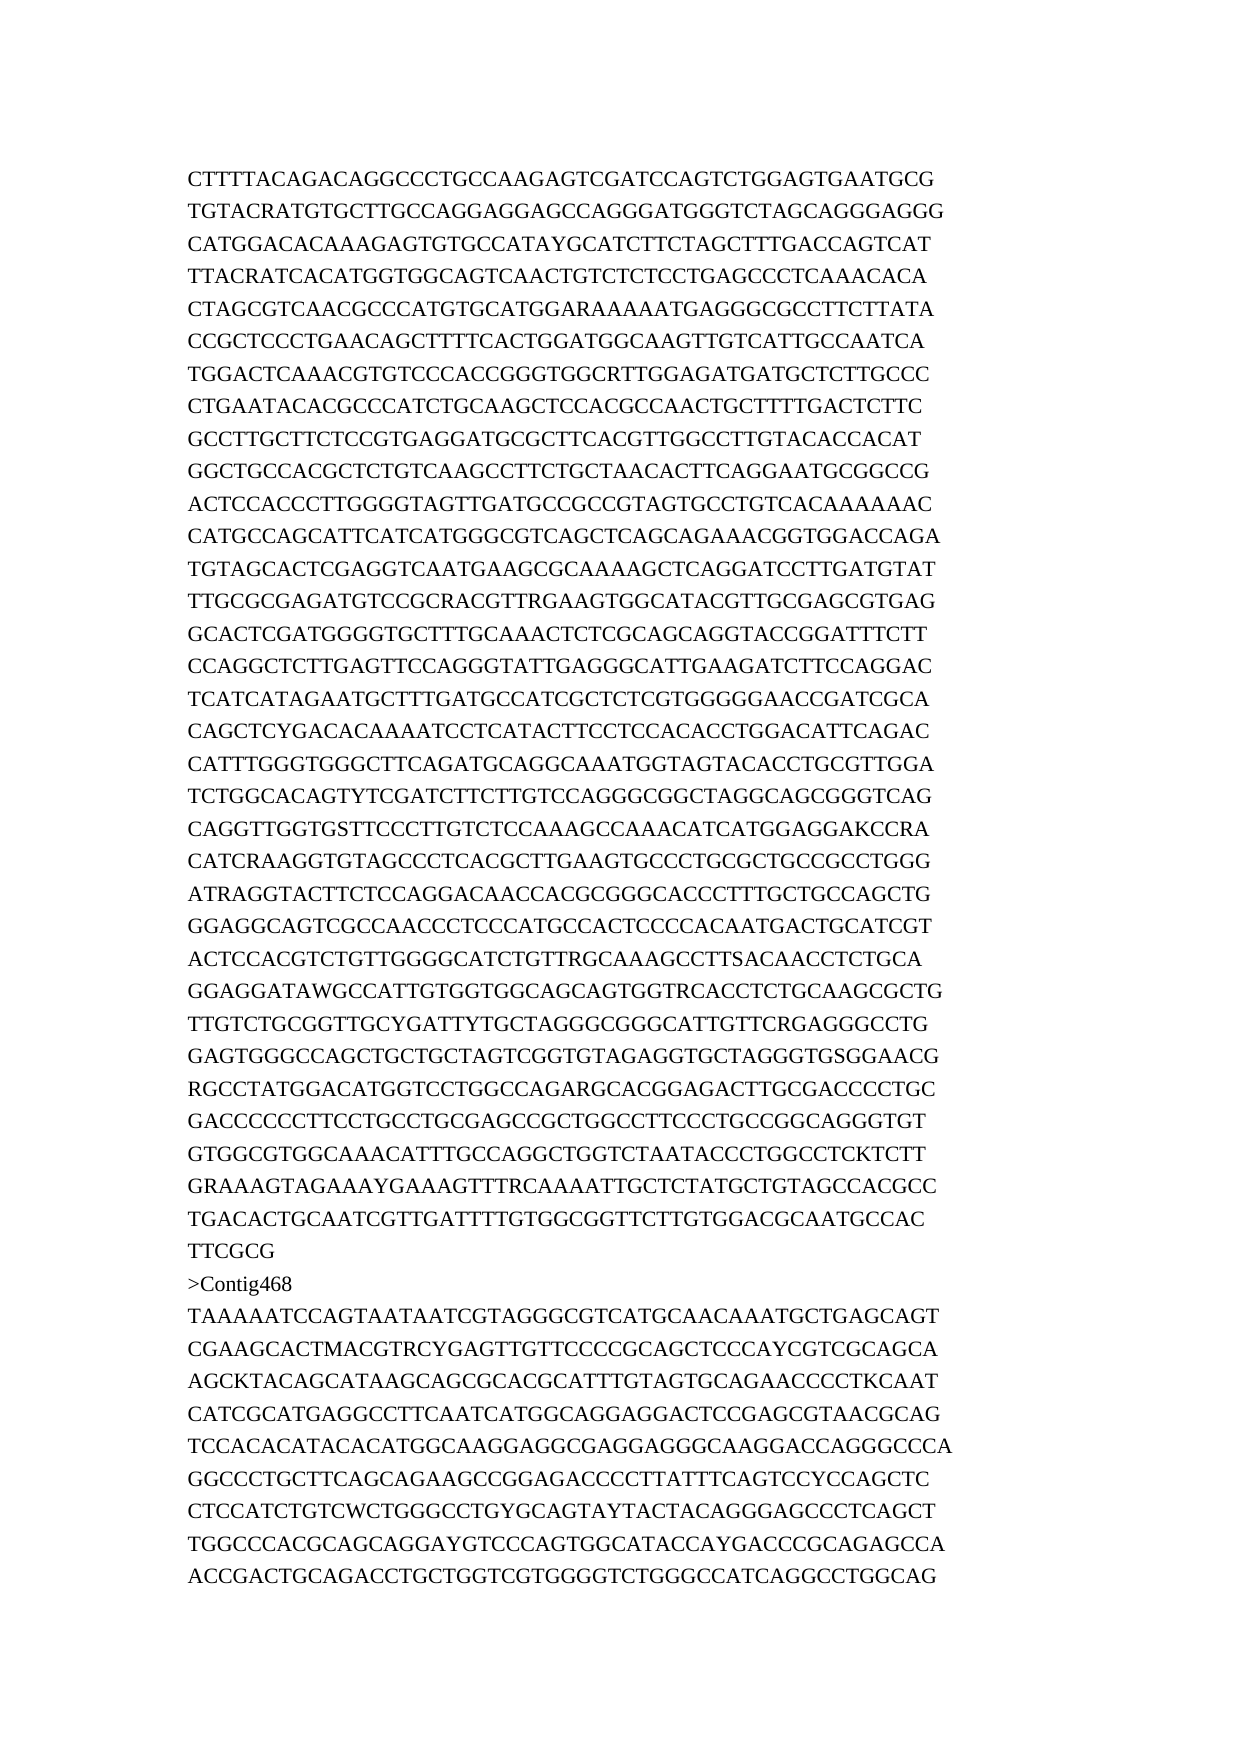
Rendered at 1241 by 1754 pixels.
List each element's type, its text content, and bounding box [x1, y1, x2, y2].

text CATCGCATGAGGCCTTCAATCATGGCAGGAGGACTCCGAGCGTAACGCAG [187, 1397, 1053, 1429]
text ACTCCACGTCTGTTGGGGCATCTGTTRGCAAAGCCTTSACAACCTCTGCA [187, 942, 1053, 974]
text TTCGCG [187, 1234, 1053, 1267]
text GGCTGCCACGCTCTGTCAAGCCTTCTGCTAACACTTCAGGAATGCGGCCG [187, 454, 1053, 487]
text TGACACTGCAATCGTTGATTTTGTGGCGGTTCTTGTGGACGCAATGCCAC [187, 1202, 1053, 1234]
text CATGGACACAAAGAGTGTGCCATAYGCATCTTCTAGCTTTGACCAGTCAT [187, 227, 1053, 259]
text TGTACRATGTGCTTGCCAGGAGGAGCCAGGGATGGGTCTAGCAGGGAGGG [187, 194, 1053, 227]
text TCATCATAGAATGCTTTGATGCCATCGCTCTCGTGGGGGAACCGATCGCA [187, 682, 1053, 714]
text CCGCTCCCTGAACAGCTTTTCACTGGATGGCAAGTTGTCATTGCCAATCA [187, 324, 1053, 357]
text CAGCTCYGACACAAAATCCTCATACTTCCTCCACACCTGGACATTCAGAC [187, 714, 1053, 747]
text TGGACTCAAACGTGTCCCACCGGGTGGCRTTGGAGATGATGCTCTTGCCC [187, 357, 1053, 389]
text CTAGCGTCAACGCCCATGTGCATGGARAAAAATGAGGGCGCCTTCTTATA [187, 292, 1053, 324]
text CATTTGGGTGGGCTTCAGATGCAGGCAAATGGTAGTACACCTGCGTTGGA [187, 747, 1053, 779]
text TCCACACATACACATGGCAAGGAGGCGAGGAGGGCAAGGACCAGGGCCCA [187, 1429, 1053, 1462]
text GTGGCGTGGCAAACATTTGCCAGGCTGGTCTAATACCCTGGCCTCKTCTT [187, 1137, 1053, 1169]
text CTGAATACACGCCCATCTGCAAGCTCCACGCCAACTGCTTTTGACTCTTC [187, 389, 1053, 422]
text RGCCTATGGACATGGTCCTGGCCAGARGCACGGAGACTTGCGACCCCTGC [187, 1072, 1053, 1104]
text ACTCCACCCTTGGGGTAGTTGATGCCGCCGTAGTGCCTGTCACAAAAAAC [187, 487, 1053, 519]
text GGCCCTGCTTCAGCAGAAGCCGGAGACCCCTTATTTCAGTCCYCCAGCTC [187, 1462, 1053, 1494]
text CATGCCAGCATTCATCATGGGCGTCAGCTCAGCAGAAACGGTGGACCAGA [187, 519, 1053, 552]
text CAGGTTGGTGSTTCCCTTGTCTCCAAAGCCAAACATCATGGAGGAKCCRA [187, 812, 1053, 844]
text CGAAGCACTMACGTRCYGAGTTGTTCCCCGCAGCTCCCAYCGTCGCAGCA [187, 1332, 1053, 1364]
text GGAGGCAGTCGCCAACCCTCCCATGCCACTCCCCACAATGACTGCATCGT [187, 909, 1053, 942]
text TAAAAATCCAGTAATAATCGTAGGGCGTCATGCAACAAATGCTGAGCAGT [187, 1299, 1053, 1332]
text TGTAGCACTCGAGGTCAATGAAGCGCAAAAGCTCAGGATCCTTGATGTAT [187, 552, 1053, 584]
text GACCCCCCTTCCTGCCTGCGAGCCGCTGGCCTTCCCTGCCGGCAGGGTGT [187, 1104, 1053, 1137]
text TTGCGCGAGATGTCCGCRACGTTRGAAGTGGCATACGTTGCGAGCGTGAG [187, 584, 1053, 617]
text GCCTTGCTTCTCCGTGAGGATGCGCTTCACGTTGGCCTTGTACACCACAT [187, 422, 1053, 454]
text TTGTCTGCGGTTGCYGATTYTGCTAGGGCGGGCATTGTTCRGAGGGCCTG [187, 1007, 1053, 1039]
text GCACTCGATGGGGTGCTTTGCAAACTCTCGCAGCAGGTACCGGATTTCTT [187, 617, 1053, 649]
text CATCRAAGGTGTAGCCCTCACGCTTGAAGTGCCCTGCGCTGCCGCCTGGG [187, 844, 1053, 877]
text TCTGGCACAGTYTCGATCTTCTTGTCCAGGGCGGCTAGGCAGCGGGTCAG [187, 779, 1053, 812]
text ACCGACTGCAGACCTGCTGGTCGTGGGGTCTGGGCCATCAGGCCTGGCAG [187, 1559, 1053, 1592]
text TGGCCCACGCAGCAGGAYGTCCCAGTGGCATACCAYGACCCGCAGAGCCA [187, 1527, 1053, 1559]
text CTCCATCTGTCWCTGGGCCTGYGCAGTAYTACTACAGGGAGCCCTCAGCT [187, 1494, 1053, 1527]
text GAGTGGGCCAGCTGCTGCTAGTCGGTGTAGAGGTGCTAGGGTGSGGAACG [187, 1039, 1053, 1072]
text TTACRATCACATGGTGGCAGTCAACTGTCTCTCCTGAGCCCTCAAACACA [187, 259, 1053, 292]
text >Contig468 [187, 1267, 1053, 1299]
text CTTTTACAGACAGGCCCTGCCAAGAGTCGATCCAGTCTGGAGTGAATGCG [187, 162, 1053, 194]
text GGAGGATAWGCCATTGTGGTGGCAGCAGTGGTRCACCTCTGCAAGCGCTG [187, 974, 1053, 1007]
text ATRAGGTACTTCTCCAGGACAACCACGCGGGCACCCTTTGCTGCCAGCTG [187, 877, 1053, 909]
text AGCKTACAGCATAAGCAGCGCACGCATTTGTAGTGCAGAACCCCTKCAAT [187, 1364, 1053, 1397]
text CCAGGCTCTTGAGTTCCAGGGTATTGAGGGCATTGAAGATCTTCCAGGAC [187, 649, 1053, 682]
text GRAAAGTAGAAAYGAAAGTTTRCAAAATTGCTCTATGCTGTAGCCACGCC [187, 1169, 1053, 1202]
